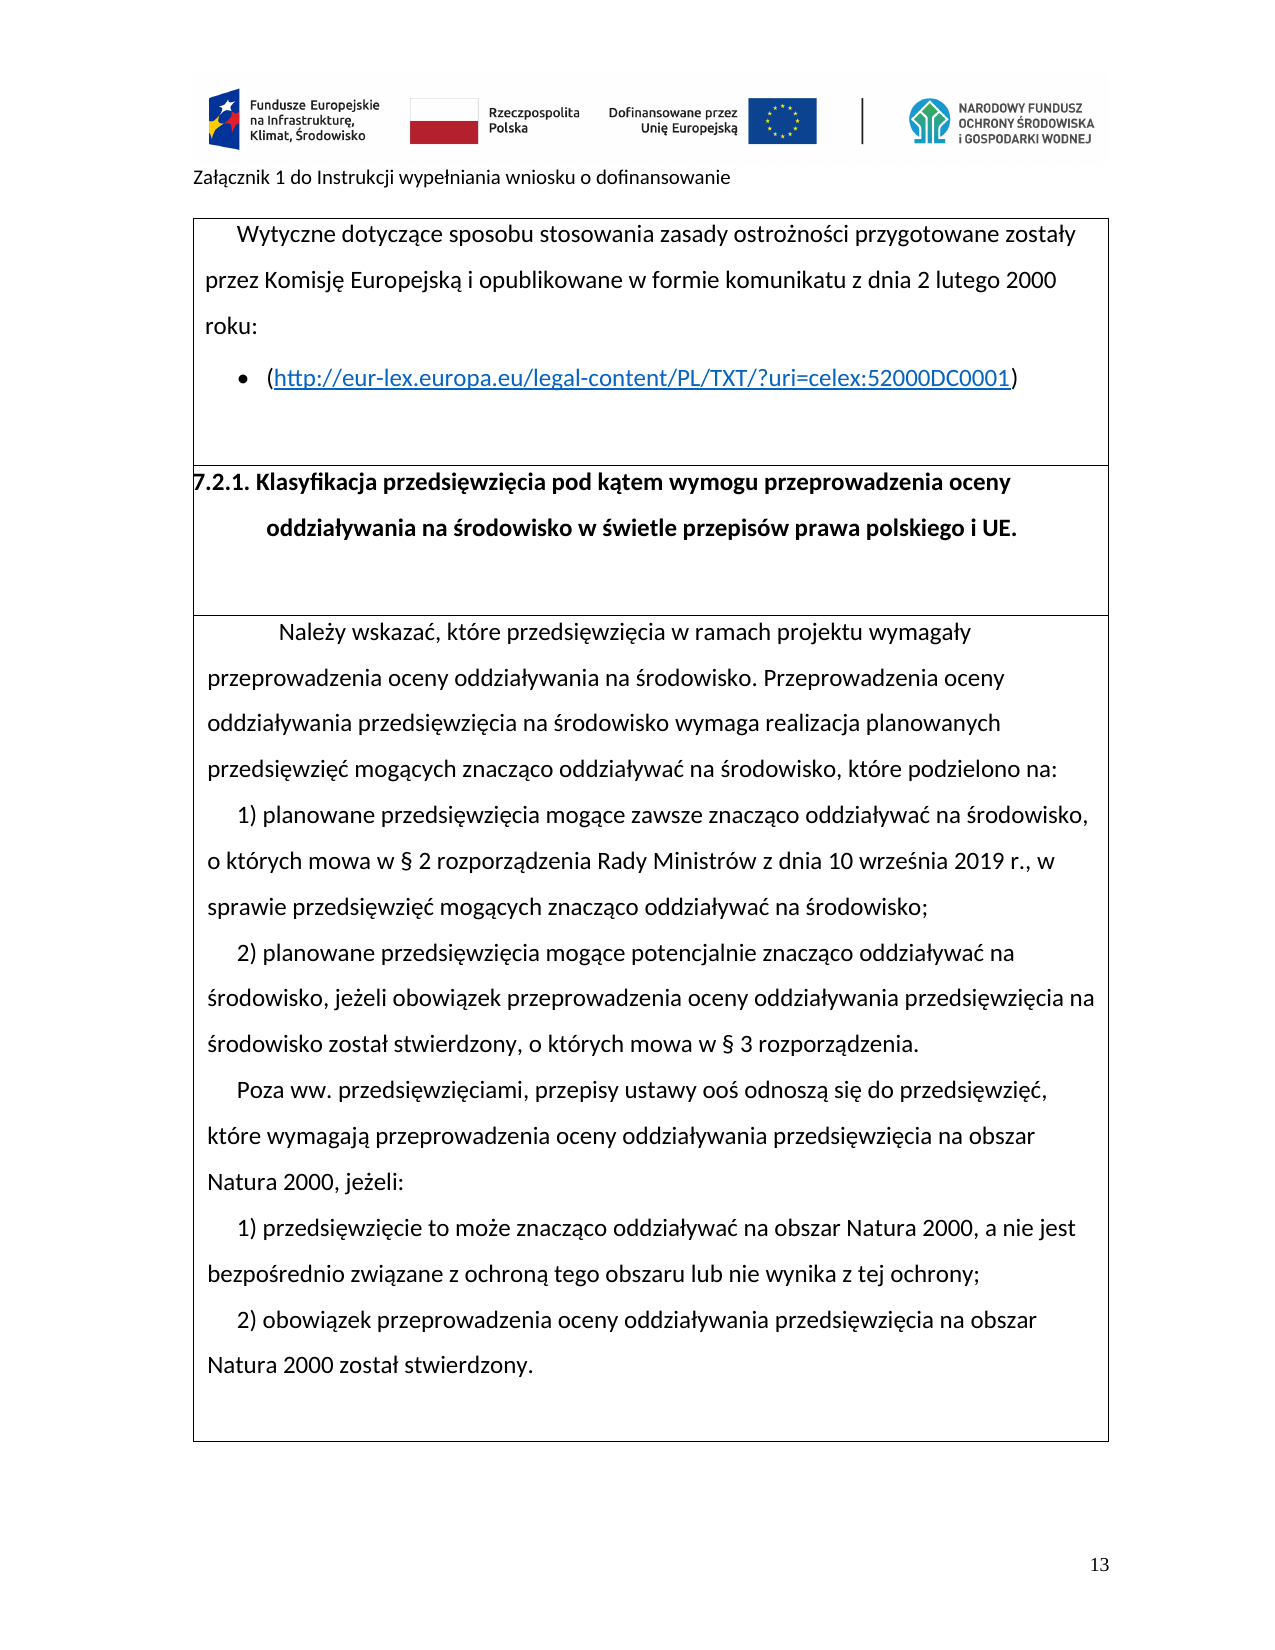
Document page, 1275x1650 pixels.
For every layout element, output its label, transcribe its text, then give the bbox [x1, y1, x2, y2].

picture [193, 73, 1110, 165]
table_cell 7.2.1. Klasyfikacja przedsięwzięcia pod kątem wymogu przeprowadzenia oceny oddziaływania na środowisko w świetle przepisów prawa polskiego i UE. [194, 466, 1108, 615]
